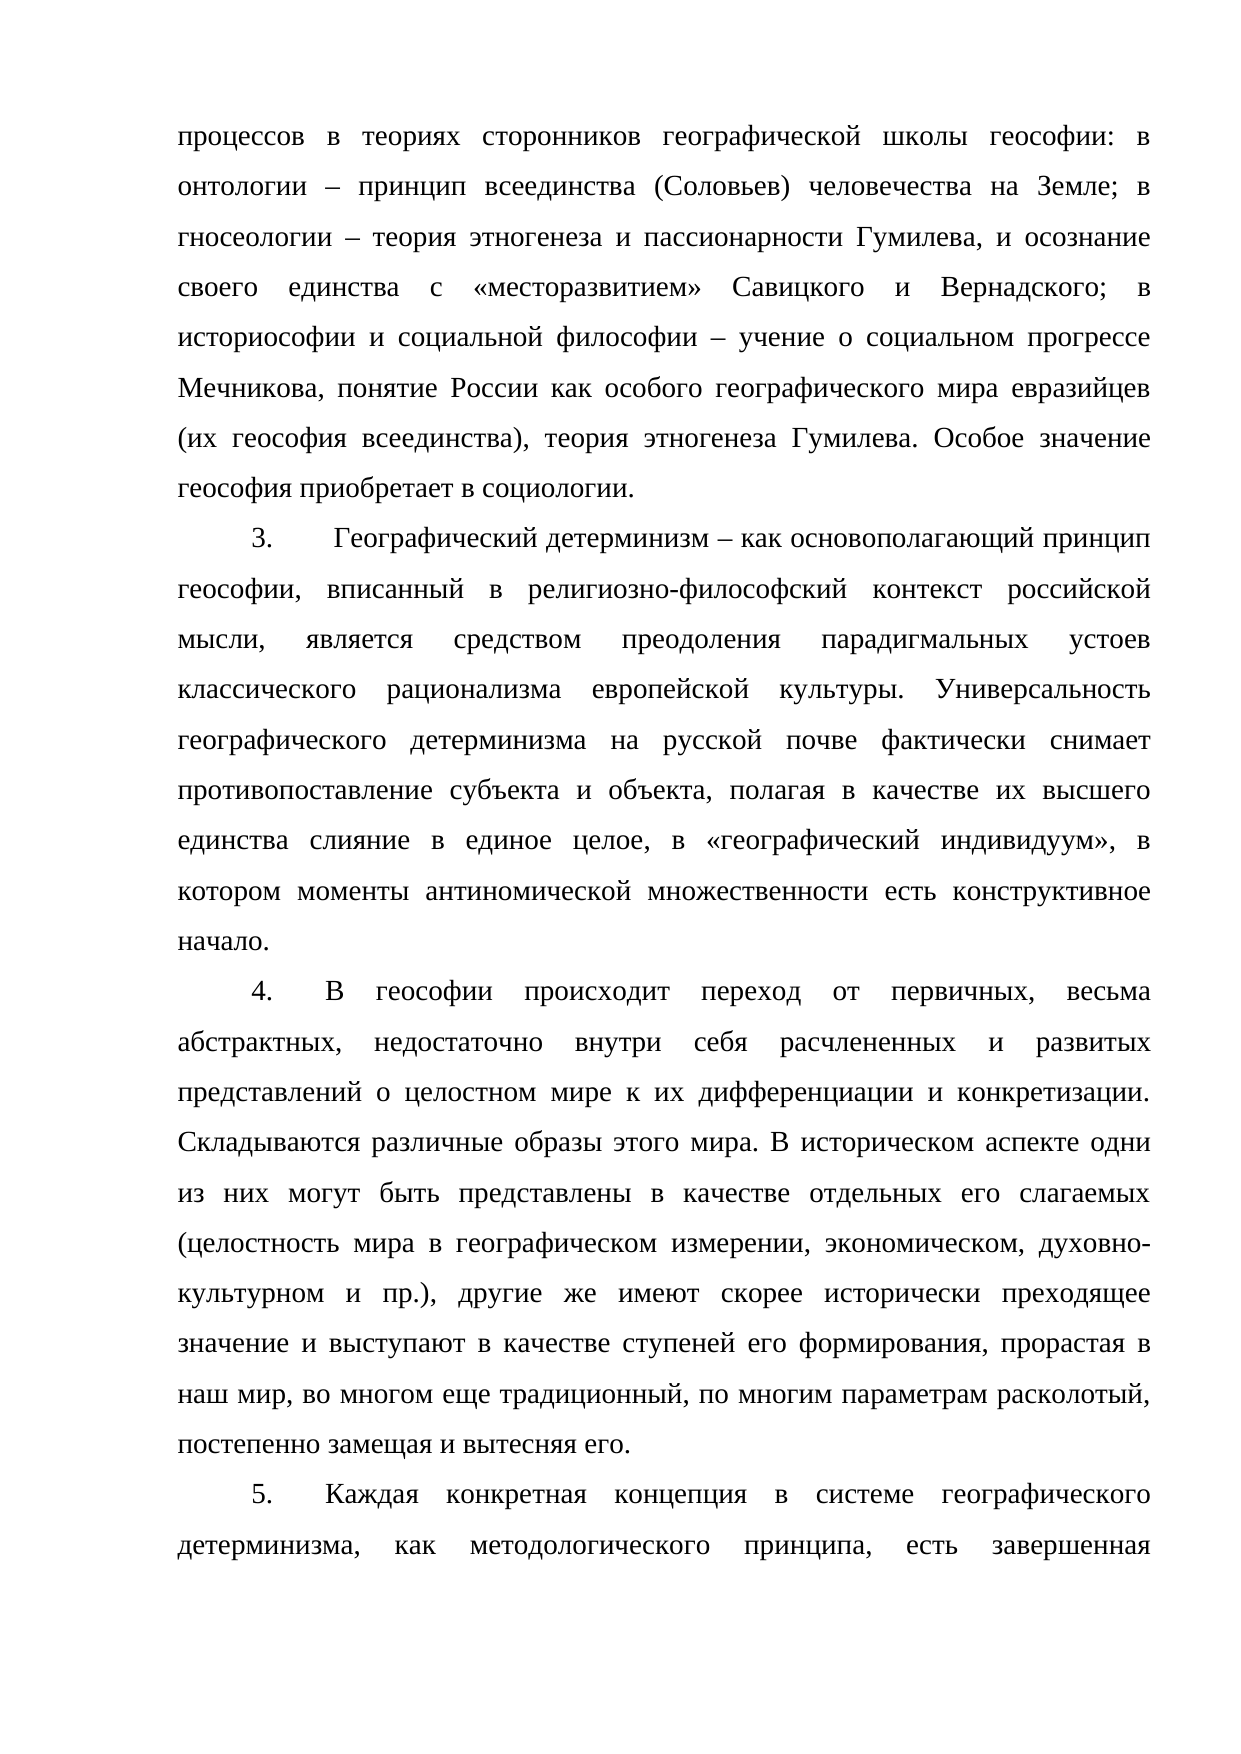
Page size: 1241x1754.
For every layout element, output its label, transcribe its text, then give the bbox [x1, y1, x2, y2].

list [177, 1477, 1152, 1560]
list В геософии происходит переход от первичных, весьма абстрактных, недостаточно внутри себя расчлененных и развитых представлений о целостном мире к их дифференциации и конкретизации. Складываются различные образы этого мира. В историческом аспекте одни из них могут быть представлены в качестве отдельных его слагаемых (целостность мира в географическом измерении, экономическом, духовно-культурном и пр.), другие же имеют скорее исторически преходящее значение и выступают в качестве ступеней его формирования, прорастая в наш мир, во многом еще традиционный, по многим параметрам расколотый, постепенно замещая и вытесняя его. [177, 973, 1152, 1460]
list Географический детерминизм – как основополагающий принцип геософии, вписанный в религиозно-философский контекст российской мысли, является средством преодоления парадигмальных устоев классического рационализма европейской культуры. Универсальность географического детерминизма на русской почве фактически снимает противопоставление субъекта и объекта, полагая в качестве их высшего единства слияние в единое целое, в «географический индивидуум», в котором моменты антиномической множественности есть конструктивное начало. [177, 521, 1152, 957]
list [177, 118, 1152, 504]
